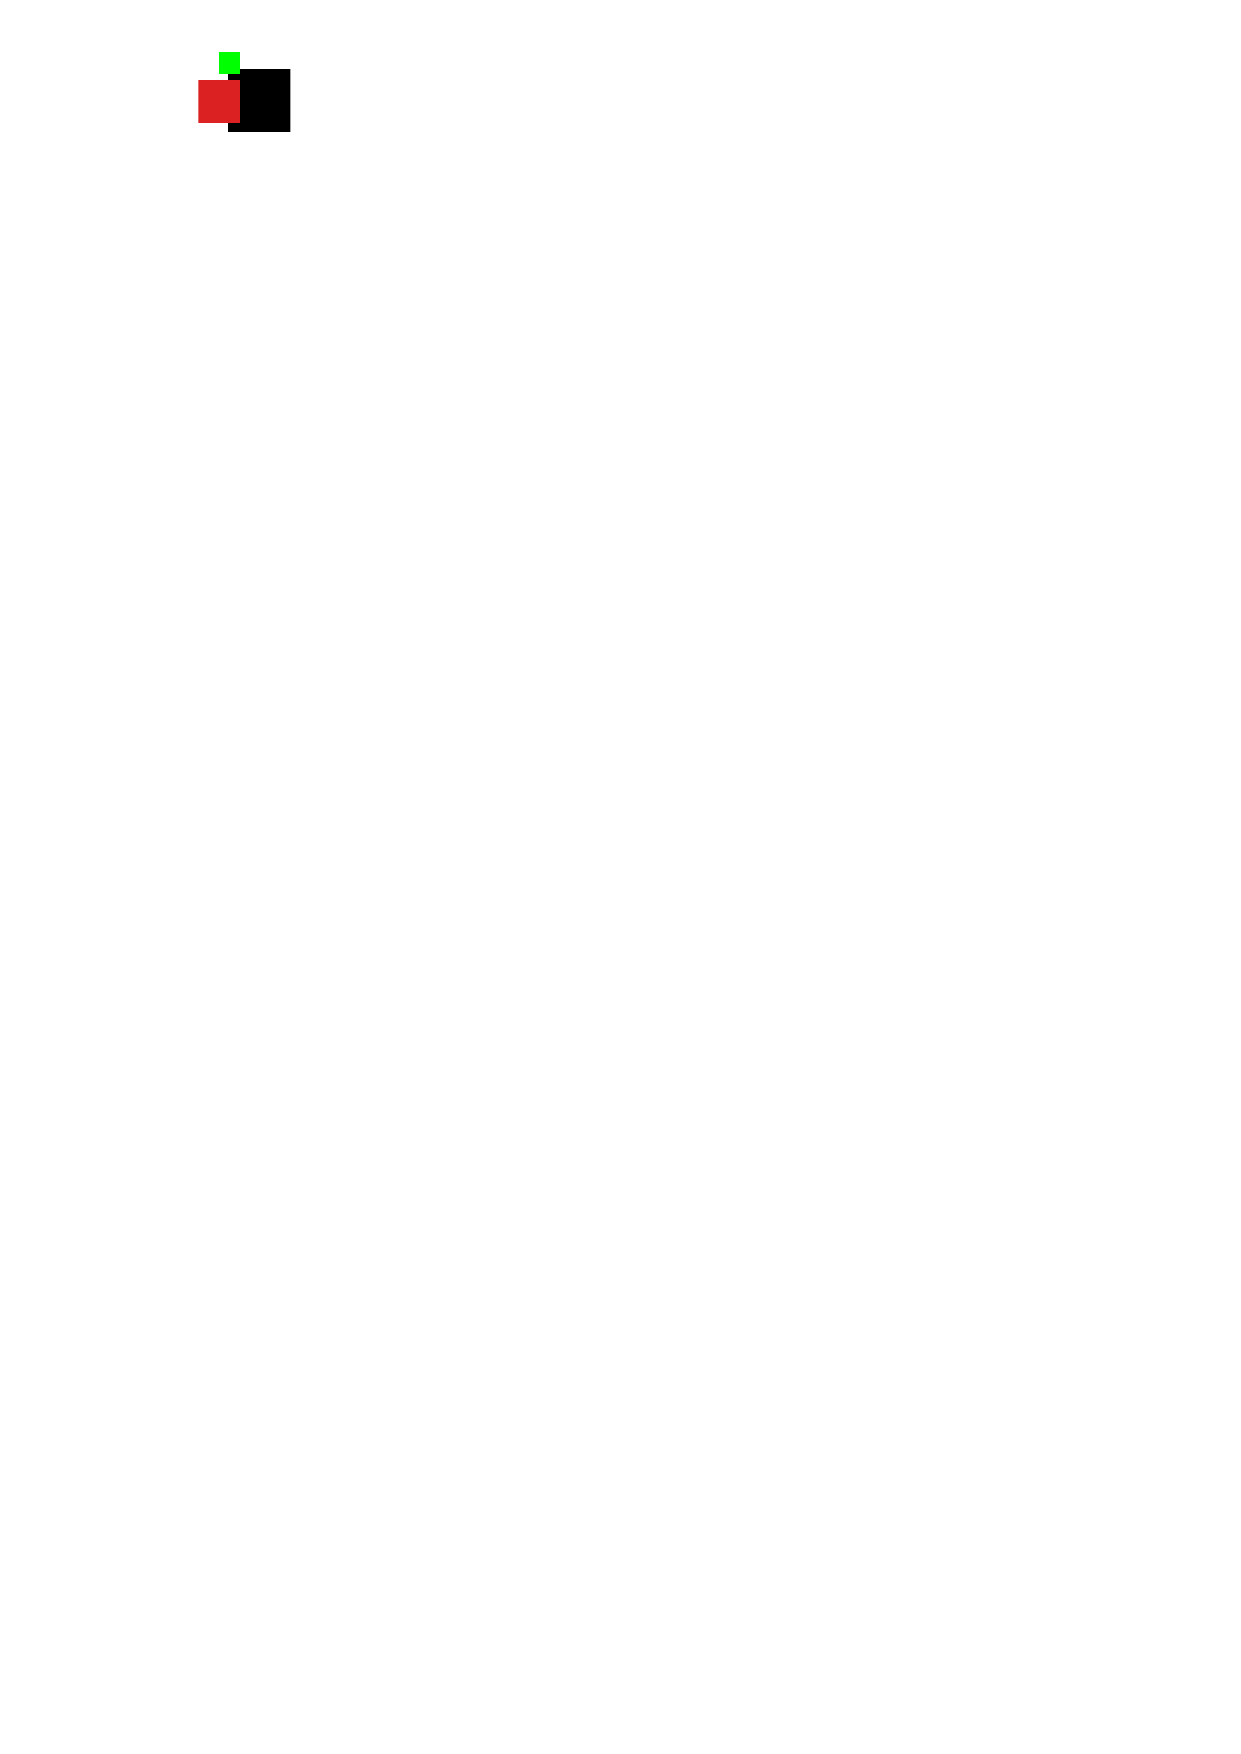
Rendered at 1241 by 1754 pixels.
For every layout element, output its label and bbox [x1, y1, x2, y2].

picture [198, 52, 291, 132]
